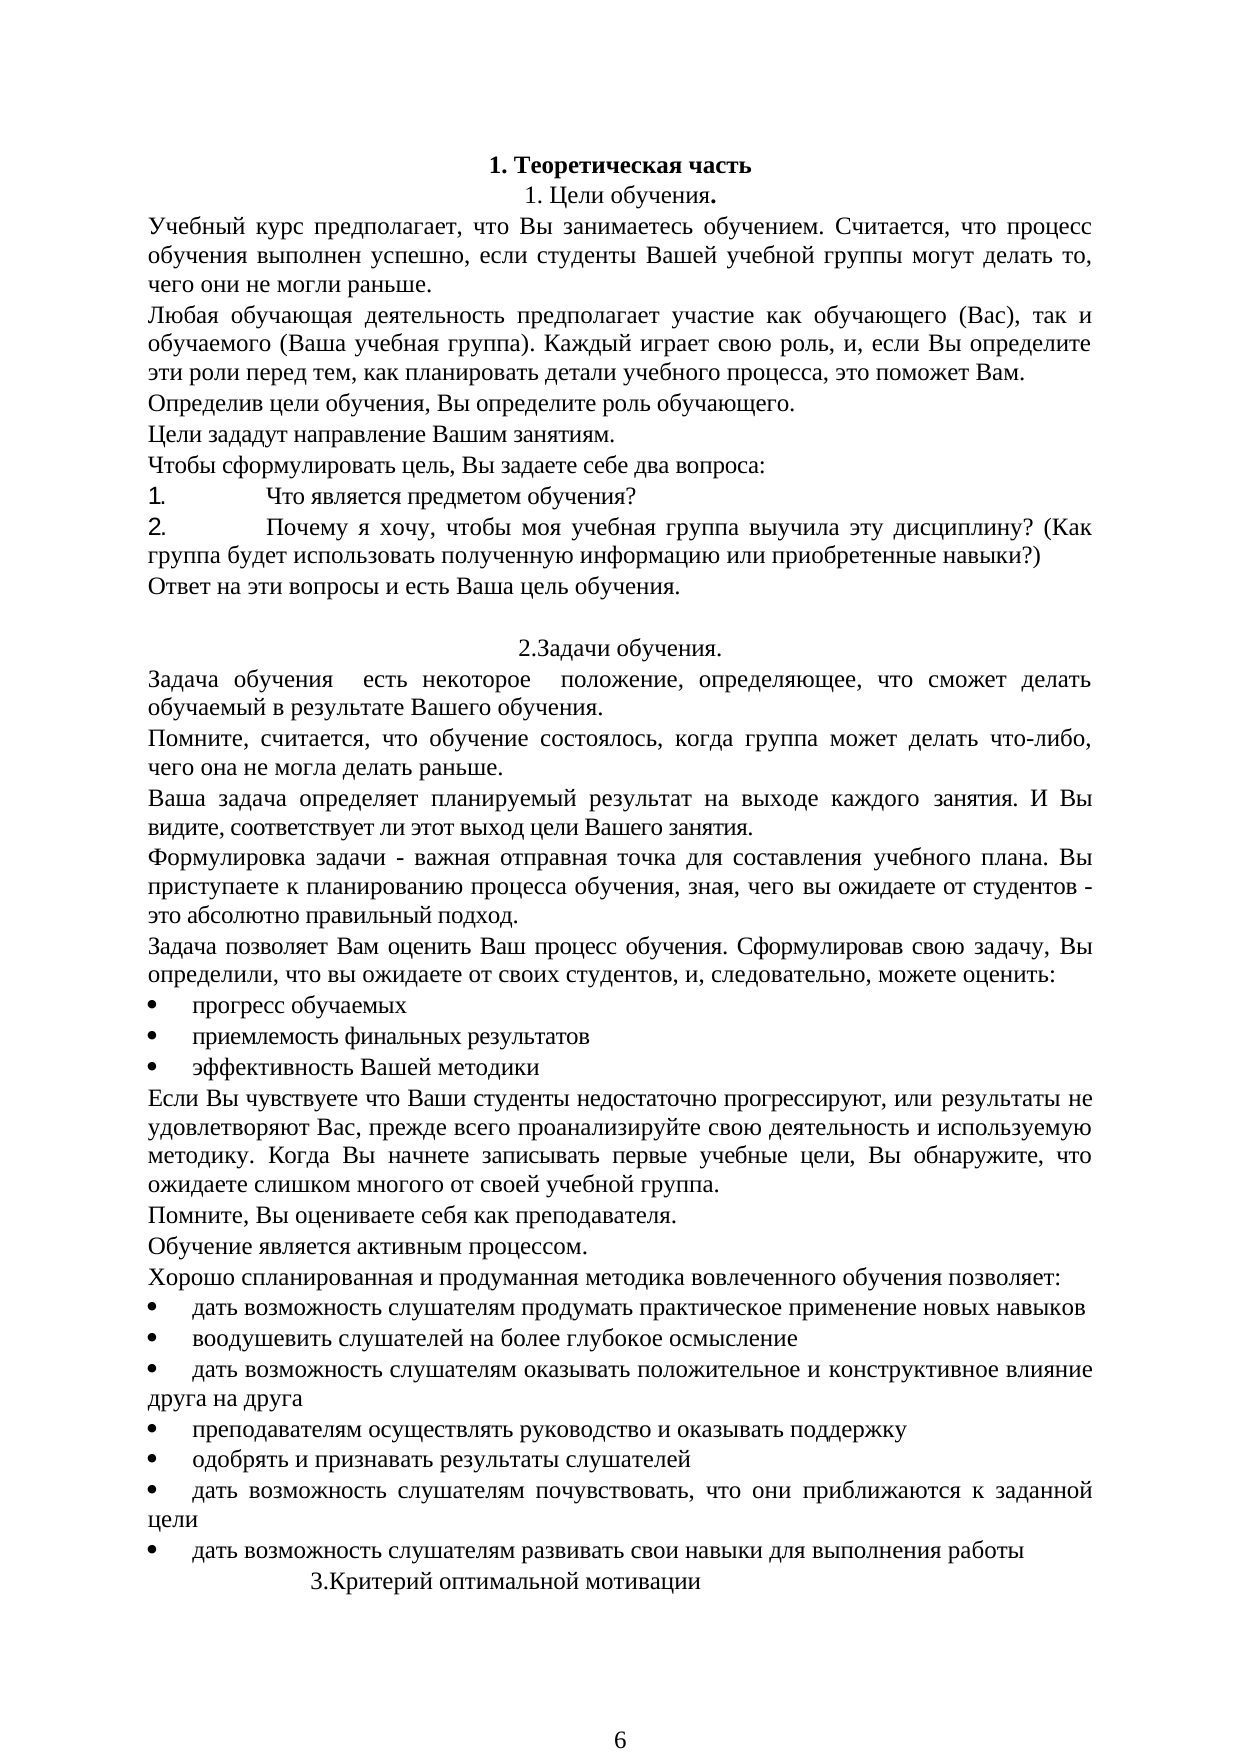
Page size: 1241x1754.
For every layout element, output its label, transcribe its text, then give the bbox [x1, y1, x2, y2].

text 2.Задачи обучения. [148, 633, 1093, 662]
text Если Вы чувствуете что Ваши студенты недостаточно прогрессируют, или результаты не удовлетворяют Вас, прежде всего проанализируйте свою деятельность и используемую методику. Когда Вы начнете записывать первые учебные цели, Вы обнаружите, что ожидаете слишком многого от своей учебной группа. [148, 1083, 1093, 1198]
list дать возможность слушателям почувствовать, что они приближаются к заданной цели [148, 1475, 1093, 1533]
text 1. Цели обучения. [148, 181, 1093, 209]
text Хорошо спланированная и продуманная методика вовлеченного обучения позволяет: [148, 1262, 1093, 1290]
text Ваша задача определяет планируемый результат на выходе каждого занятия. И Вы видите, соответствует ли этот выход цели Вашего занятия. [148, 783, 1093, 840]
list Почему я хочу, чтобы моя учебная группа выучила эту дисциплину? (Как группа будет использовать полученную информацию или приобретенные навыки?) [148, 512, 1093, 569]
text Чтобы сформулировать цель, Вы задаете себе два вопроса: [148, 450, 1093, 478]
list прогресс обучаемых [148, 990, 1093, 1019]
list приемлемость финальных результатов [148, 1021, 1093, 1050]
text Любая обучающая деятельность предполагает участие как обучающего (Вас), так и обучаемого (Ваша учебная группа). Каждый играет свою роль, и, если Вы определите эти роли перед тем, как планировать детали учебного процесса, это поможет Вам. [148, 300, 1093, 386]
text Помните, Вы оцениваете себя как преподавателя. [148, 1200, 1093, 1229]
list дать возможность слушателям оказывать положительное и конструктивное влияние друга на друга [148, 1354, 1093, 1412]
text 1. Теоретическая часть [148, 150, 1093, 178]
text 3.Критерий оптимальной мотивации [310, 1566, 1093, 1594]
text Формулировка задачи - важная отправная точка для составления учебного плана. Вы приступаете к планированию процесса обучения, зная, чего вы ожидаете от студентов - это абсолютно правильный подход. [148, 842, 1093, 929]
list одобрять и признавать результаты слушателей [148, 1444, 1093, 1473]
text Определив цели обучения, Вы определите роль обучающего. [148, 388, 1093, 417]
list преподавателям осуществлять руководство и оказывать поддержку [148, 1414, 1093, 1442]
text Задача обучения есть некоторое положение, определяющее, что сможет делать обучаемый в результате Вашего обучения. [148, 664, 1093, 721]
text Помните, считается, что обучение состоялось, когда группа может делать что-либо, чего она не могла делать раньше. [148, 723, 1093, 781]
text Цели зададут направление Вашим занятиям. [148, 419, 1093, 448]
list Что является предметом обучения? [148, 481, 1093, 509]
list воодушевить слушателей на более глубокое осмысление [148, 1323, 1093, 1352]
text Ответ на эти вопросы и есть Ваша цель обучения. [148, 571, 1093, 600]
list дать возможность слушателям развивать свои навыки для выполнения работы [148, 1535, 1093, 1564]
text Задача позволяет Вам оценить Ваш процесс обучения. Сформулировав свою задачу, Вы определили, что вы ожидаете от своих студентов, и, следовательно, можете оценить: [148, 931, 1093, 988]
list дать возможность слушателям продумать практическое применение новых навыков [148, 1292, 1093, 1321]
text Учебный курс предполагает, что Вы занимаетесь обучением. Считается, что процесс обучения выполнен успешно, если студенты Вашей учебной группы могут делать то, чего они не могли раньше. [148, 211, 1093, 298]
text Обучение является активным процессом. [148, 1231, 1093, 1259]
list эффективность Вашей методики [148, 1052, 1093, 1081]
